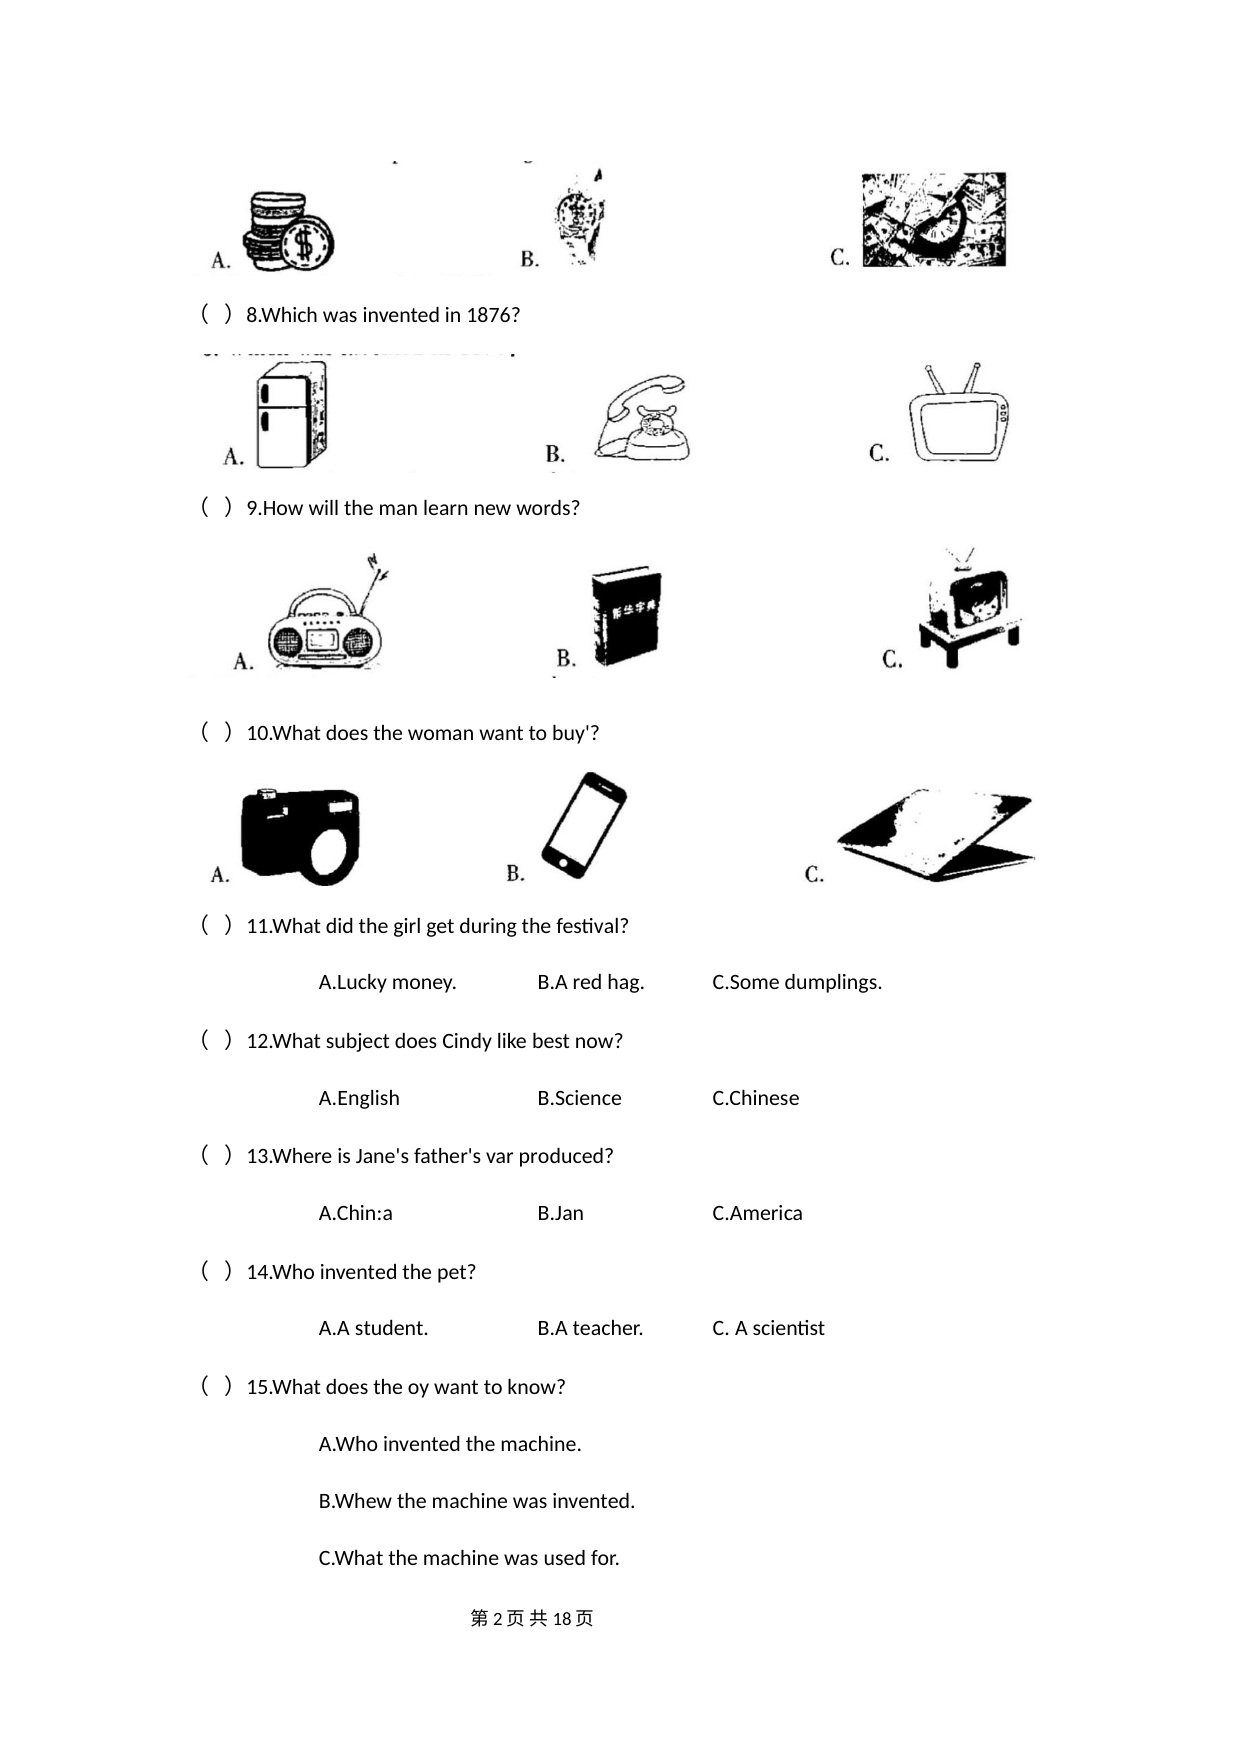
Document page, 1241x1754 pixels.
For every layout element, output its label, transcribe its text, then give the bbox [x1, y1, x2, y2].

text A.Lucky money. B.A red hag. C.Some dumplings. [275, 966, 1053, 998]
text A.Who invented the machine. [187, 1427, 1053, 1459]
text （ ）12.What subject does Cindy like best now? [187, 1023, 1053, 1055]
text C.What the machine was used for. [187, 1541, 1053, 1574]
text B.Whew the machine was invented. [187, 1484, 1053, 1517]
text A.Chin:a B.Jan C.America [275, 1196, 1053, 1229]
picture [187, 772, 1051, 886]
text （ ）15.What does the oy want to know? [187, 1369, 1053, 1401]
picture [187, 547, 1052, 678]
text （ ）14.Who invented the pet? [187, 1253, 1053, 1286]
text （ ）13.Where is Jane's father's var produced? [187, 1138, 1053, 1171]
picture [187, 354, 1052, 473]
text A.English B.Science C.Chinese [275, 1081, 1053, 1113]
text A.A student. B.A teacher. C. A scientist [275, 1311, 1053, 1344]
picture [187, 161, 1051, 276]
